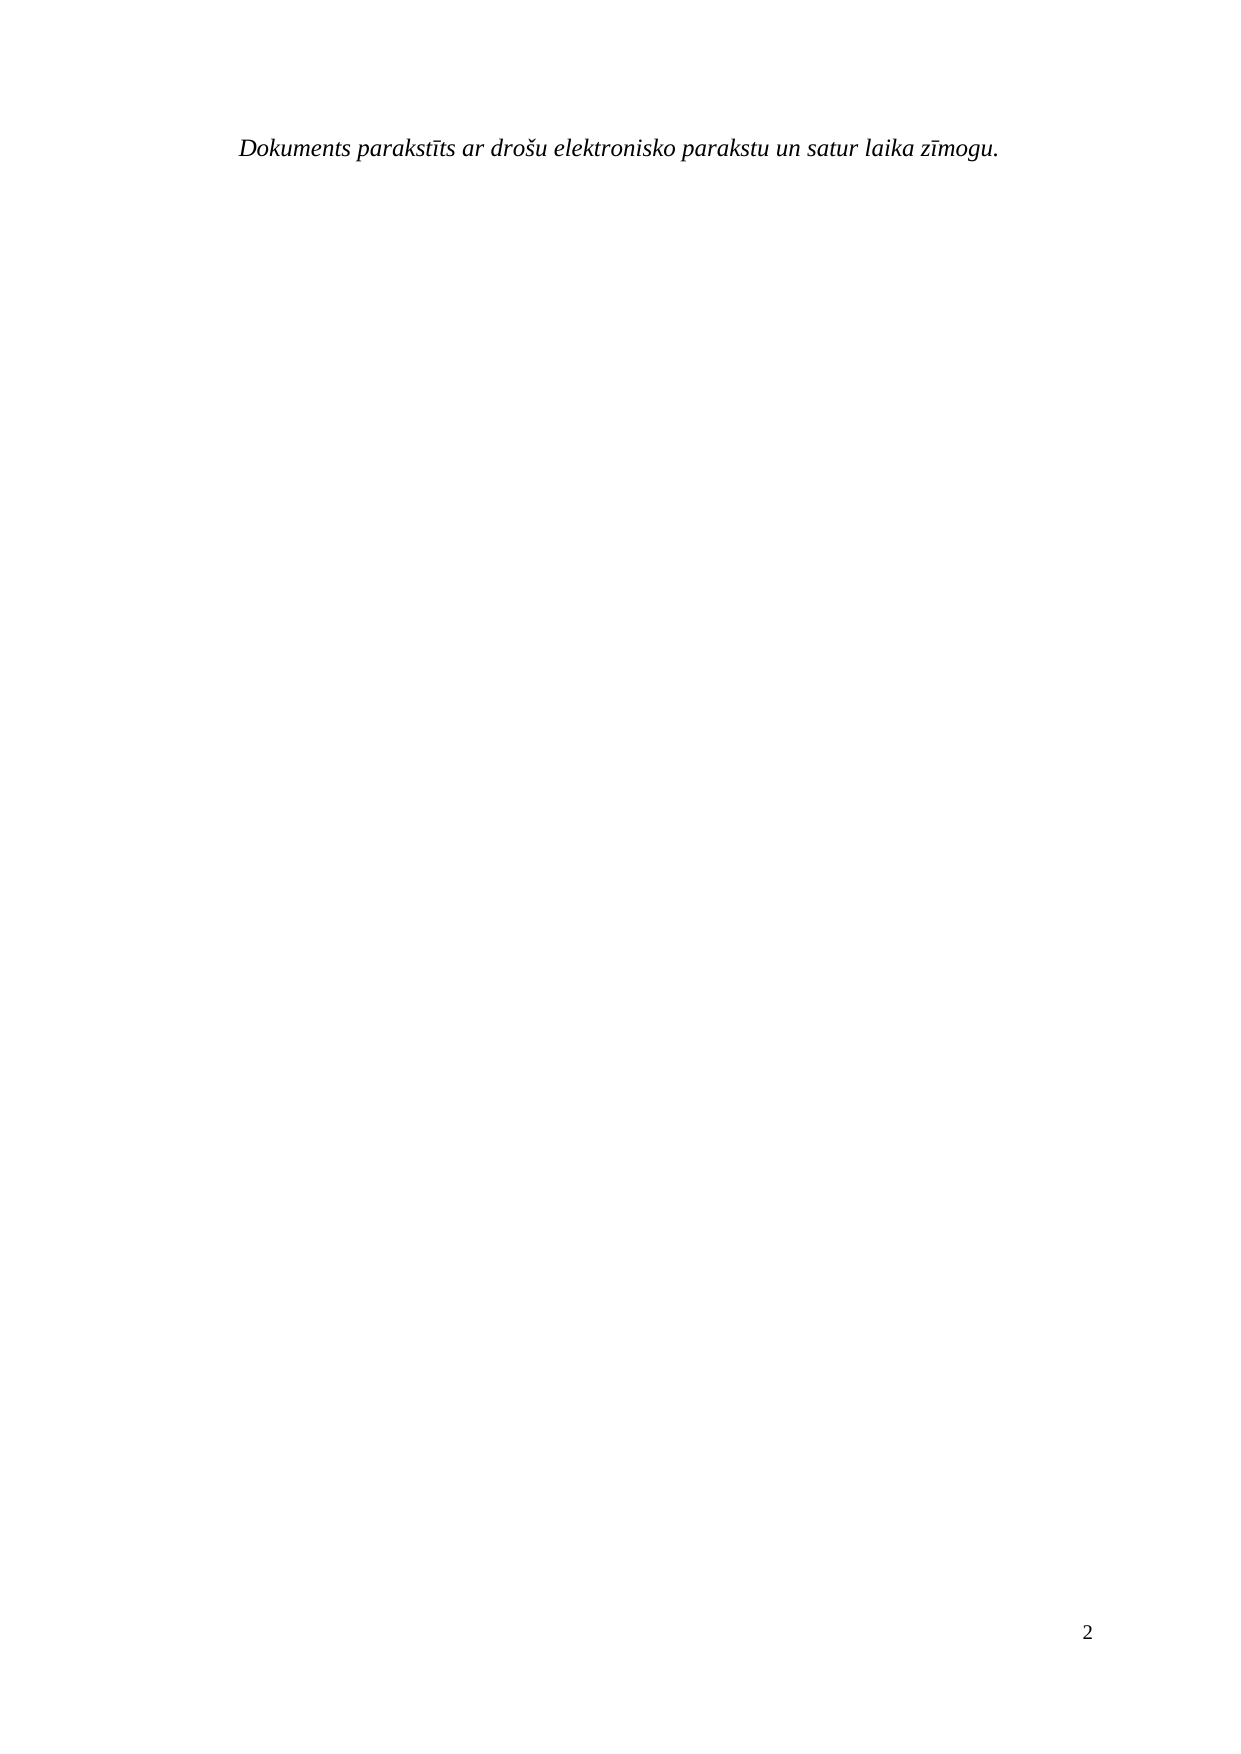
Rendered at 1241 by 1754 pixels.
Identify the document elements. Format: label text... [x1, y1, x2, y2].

text Dokuments parakstīts ar drošu elektronisko parakstu un satur laika zīmogu. [148, 133, 1093, 162]
